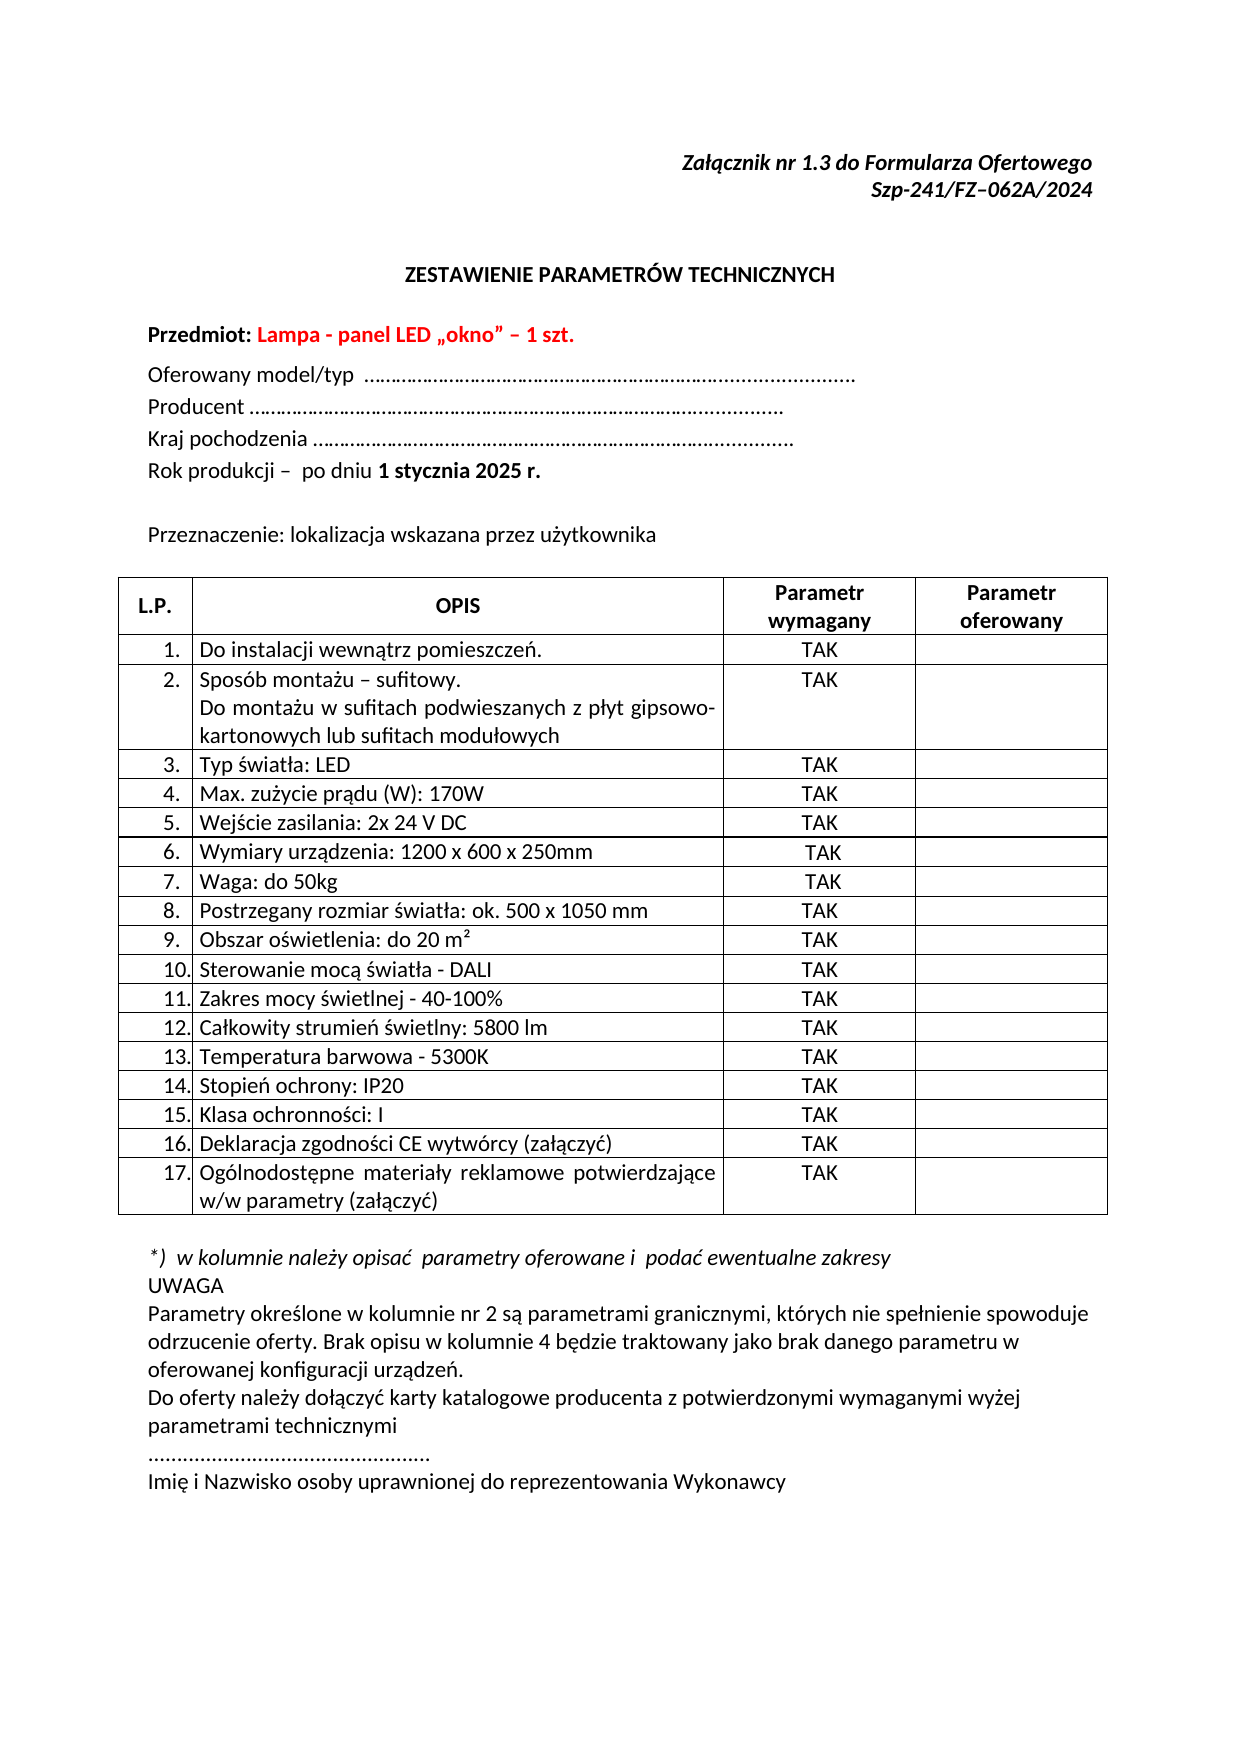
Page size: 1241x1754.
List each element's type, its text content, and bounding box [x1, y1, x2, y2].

table_cell Stopień ochrony: IP20 [193, 1071, 723, 1099]
table_cell TAK [724, 665, 915, 749]
table_cell TAK [724, 1129, 915, 1157]
table_cell TAK [724, 955, 915, 983]
table_cell [119, 665, 192, 749]
table_cell TAK [724, 1071, 915, 1099]
table_cell [916, 635, 1107, 664]
table_cell Do instalacji wewnątrz pomieszczeń. [193, 635, 723, 664]
table_cell [916, 808, 923, 836]
text Rok produkcji – po dniu 1 stycznia 2025 r. [148, 456, 1093, 484]
table_cell [119, 779, 192, 807]
table_cell [119, 1013, 192, 1041]
table_cell Sposób montażu – sufitowy. Do montażu w sufitach podwieszanych z płyt gipsowo-kartonowych lub sufitach modułowych [193, 665, 723, 749]
table_cell [119, 1129, 192, 1157]
table_cell [119, 897, 192, 924]
text Przedmiot: Lampa - panel LED „okno” – 1 szt. [148, 320, 1078, 348]
table_cell Postrzegany rozmiar światła: ok. 500 x 1050 mm [193, 897, 723, 924]
table_cell [1100, 808, 1107, 836]
table_cell [119, 1042, 192, 1070]
table_cell Wejście zasilania: 2x 24 V DC [193, 808, 723, 836]
table_cell [916, 984, 1107, 1012]
table_cell [1100, 779, 1107, 807]
table_cell Typ światła: LED [193, 750, 723, 778]
table_cell [1016, 838, 1107, 866]
table_cell TAK [724, 984, 915, 1012]
table_cell [916, 897, 1107, 924]
table_cell [119, 984, 192, 1012]
table_cell [916, 955, 1107, 983]
table_cell TAK [724, 1158, 915, 1214]
table_cell Całkowity strumień świetlny: 5800 lm [193, 1013, 723, 1041]
table_cell [119, 750, 192, 778]
text Przeznaczenie: lokalizacja wskazana przez użytkownika [148, 521, 1093, 549]
table_cell [119, 955, 192, 983]
table_header OPIS [193, 578, 723, 634]
table_cell TAK [724, 926, 915, 954]
table_cell [916, 1100, 1107, 1128]
table_cell [916, 1071, 1107, 1099]
table_cell [916, 1158, 1107, 1214]
text Załącznik nr 1.3 do Formularza Ofertowego [148, 148, 1093, 176]
table_cell [916, 1013, 1107, 1041]
table_cell [916, 867, 923, 896]
table_cell TAK [724, 635, 915, 664]
table_cell TAK [724, 897, 915, 924]
text Imię i Nazwisko osoby uprawnionej do reprezentowania Wykonawcy [148, 1467, 1093, 1495]
table_cell Zakres mocy świetlnej - 40-100% [193, 984, 723, 1012]
table_cell [916, 838, 923, 866]
table_cell [119, 808, 192, 836]
table_cell Sterowanie mocą światła - DALI [193, 955, 723, 983]
table_cell [119, 635, 192, 664]
table_cell [916, 1042, 1107, 1070]
table_cell TAK [724, 1013, 915, 1041]
text Kraj pochodzenia …………………………………………………………………............... [148, 424, 1093, 452]
text UWAGA [148, 1271, 1093, 1299]
table_header Parametr wymagany [724, 578, 915, 634]
text Szp-241/FZ–062A/2024 [148, 176, 1093, 204]
table_cell TAK [724, 1100, 915, 1128]
table_cell Ogólnodostępne materiały reklamowe potwierdzające w/w parametry (załączyć) [193, 1158, 723, 1214]
table_cell [119, 1158, 192, 1214]
text Oferowany model/typ …………………………………………………………......................... [148, 360, 1093, 388]
table_header Parametr oferowany [916, 578, 1107, 634]
table_cell [916, 750, 1107, 778]
table_cell [1016, 867, 1107, 896]
table_cell Deklaracja zgodności CE wytwórcy (załączyć) [193, 1129, 723, 1157]
table_cell [119, 838, 192, 866]
text ................................................. [148, 1439, 1093, 1467]
table_cell Waga: do 50kg [193, 867, 723, 896]
table_cell [119, 1100, 192, 1128]
table_cell [916, 779, 923, 807]
text Parametry określone w kolumnie nr 2 są parametrami granicznymi, których nie spełnienie spowoduje odrzucenie oferty. Brak opisu w kolumnie 4 będzie traktowany jako brak danego parametru w oferowanej konfiguracji urządzeń. [148, 1299, 1093, 1383]
table_cell [119, 926, 192, 954]
text ZESTAWIENIE PARAMETRÓW TECHNICZNYCH [148, 260, 1093, 288]
table_cell TAK [724, 1042, 915, 1070]
table_cell Wymiary urządzenia: 1200 x 600 x 250mm [193, 838, 723, 866]
table_header L.P. [119, 578, 192, 634]
table_cell [916, 1129, 1107, 1157]
table_cell Temperatura barwowa - 5300K [193, 1042, 723, 1070]
table_cell [119, 867, 192, 896]
text Do oferty należy dołączyć karty katalogowe producenta z potwierdzonymi wymaganymi wyżej parametrami technicznymi [148, 1383, 1093, 1439]
table_cell [119, 1071, 192, 1099]
table_cell Klasa ochronności: I [193, 1100, 723, 1128]
table_cell Max. zużycie prądu (W): 170W [193, 779, 723, 807]
text Producent …………………………………………………………………………................ [148, 392, 1093, 420]
table_cell [916, 926, 1107, 954]
table_cell Obszar oświetlenia: do 20 m² [193, 926, 723, 954]
table_cell TAK [724, 750, 915, 778]
table_cell [916, 665, 1107, 749]
text *) w kolumnie należy opisać parametry oferowane i podać ewentualne zakresy [148, 1243, 1093, 1271]
